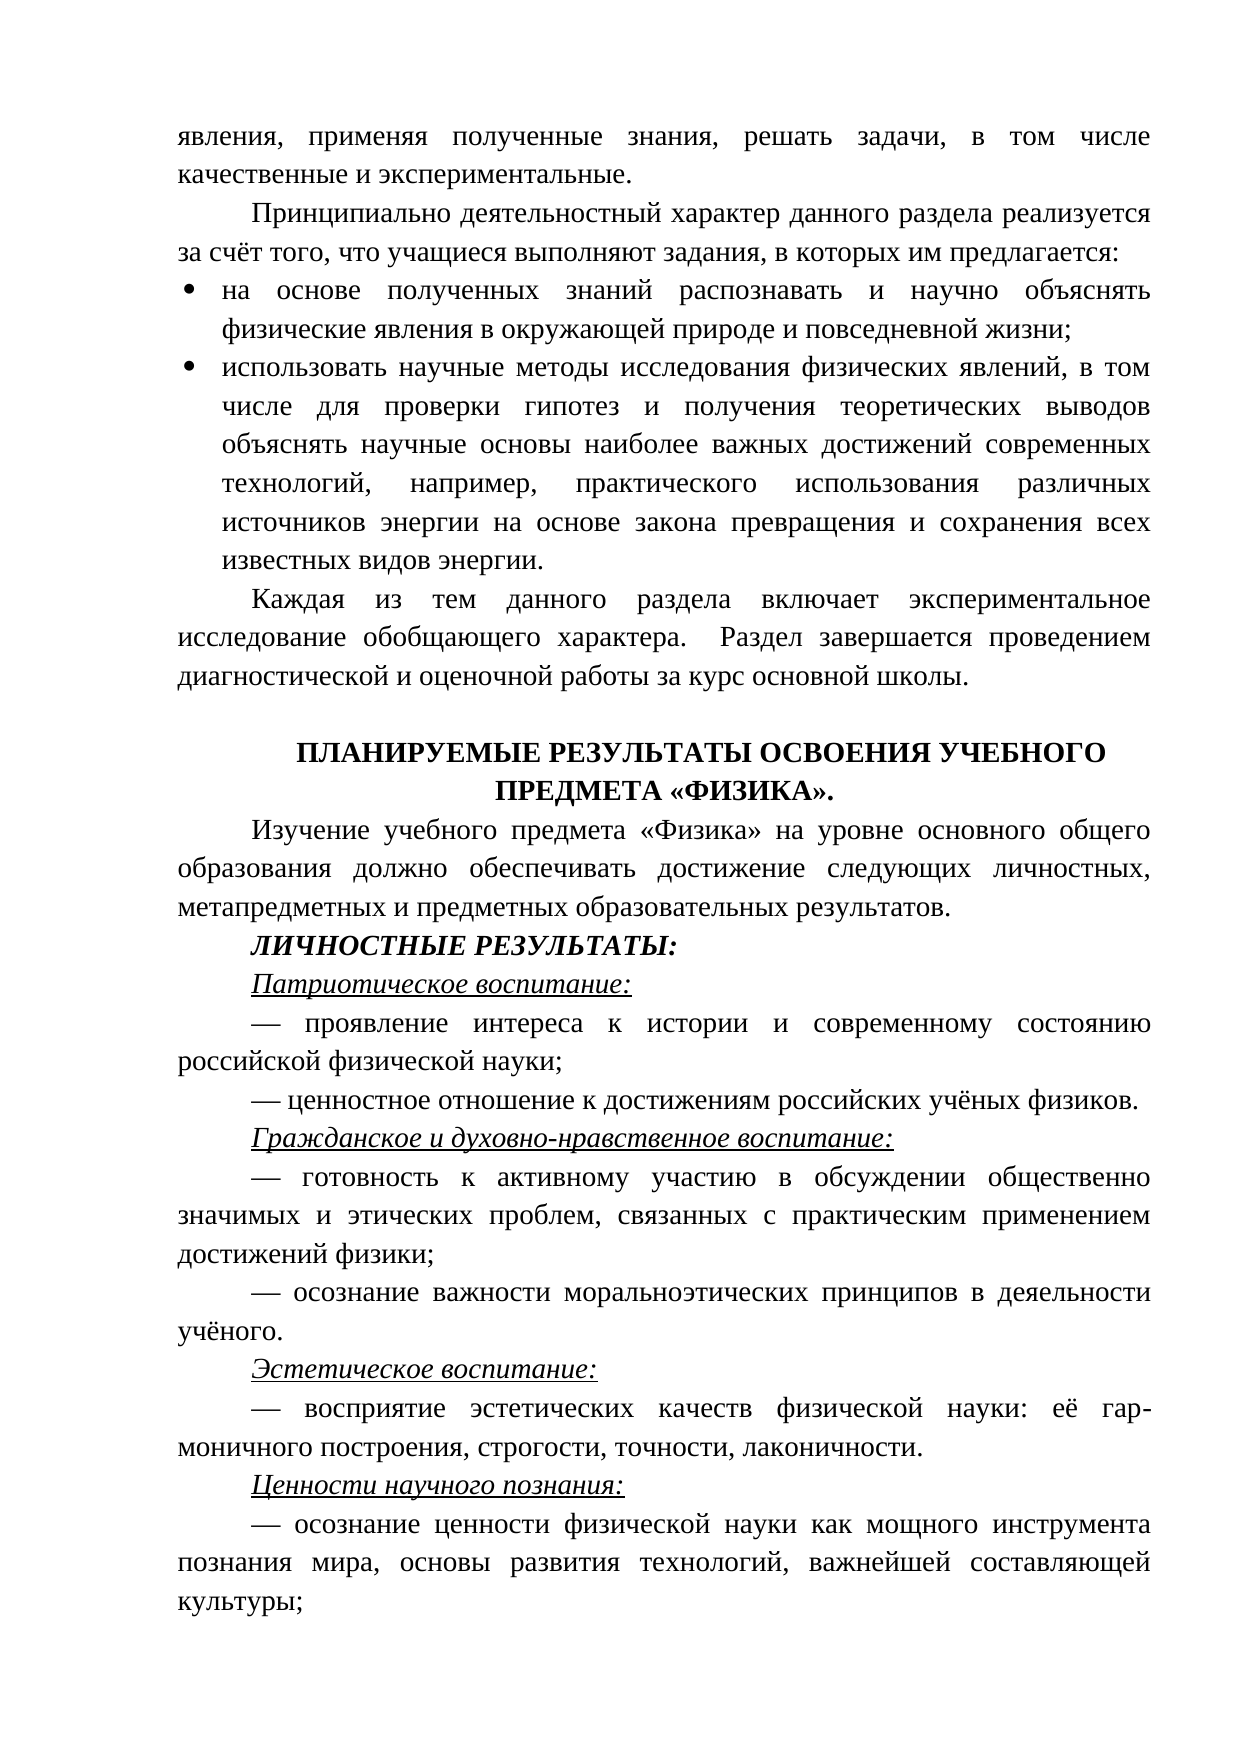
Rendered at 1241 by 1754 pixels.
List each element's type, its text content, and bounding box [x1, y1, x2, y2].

text Патриотическое воспитание: [177, 966, 1152, 1000]
text Изучение учебного предмета «Физика» на уровне основного общего образования должно обеспечивать достижение следующих личностных, метапредметных и предметных образовательных результатов. [177, 812, 1152, 923]
text ПЛАНИРУЕМЫЕ РЕЗУЛЬТАТЫ ОСВОЕНИЯ УЧЕБНОГО ПРЕДМЕТА «ФИЗИКА». [177, 735, 1152, 807]
text — осознание ценности физической науки как мощного инструмента познания мира, основы развития технологий, важнейшей составляющей культуры; [177, 1506, 1152, 1616]
text Принципиально деятельностный характер данного раздела реализуется за счёт того, что учащиеся выполняют задания, в которых им предлагается: [177, 195, 1152, 267]
text — готовность к активному участию в обсуждении общественно значимых и этических проблем, связанных с практическим применением достижений физики; [177, 1159, 1152, 1269]
list на основе полученных знаний распознавать и научно объяснять физические явления в окружающей природе и повседневной жизни; [184, 272, 1152, 344]
text — восприятие эстетических качеств физической науки: её гар­моничного построения, строгости, точности, лаконичности. [177, 1390, 1152, 1462]
text Каждая из тем данного раздела включает экспериментальное исследование обобщающего характера. Раздел завершается проведением диагностической и оценочной работы за курс основной школы. [177, 581, 1152, 691]
text — ценностное отношение к достижениям российских учёных физиков. [177, 1082, 1152, 1115]
text ЛИЧНОСТНЫЕ РЕЗУЛЬТАТЫ: [177, 928, 1152, 961]
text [177, 118, 1152, 190]
text — проявление интереса к истории и современному состоянию российской физической науки; [177, 1005, 1152, 1077]
text Эстетическое воспитание: [177, 1352, 1152, 1385]
list использовать научные методы исследования физических явлений, в том числе для проверки гипотез и получения теоретических выводов объяснять научные основы наиболее важных достижений современных технологий, например, практического использования различных источников энергии на основе закона превращения и сохранения всех известных видов энергии. [184, 349, 1152, 576]
text Ценности научного познания: [177, 1467, 1152, 1501]
text — осознание важности морально­этических принципов в деяельности учёного. [177, 1274, 1152, 1347]
text Гражданское и духовно-нравственное воспитание: [177, 1120, 1152, 1154]
